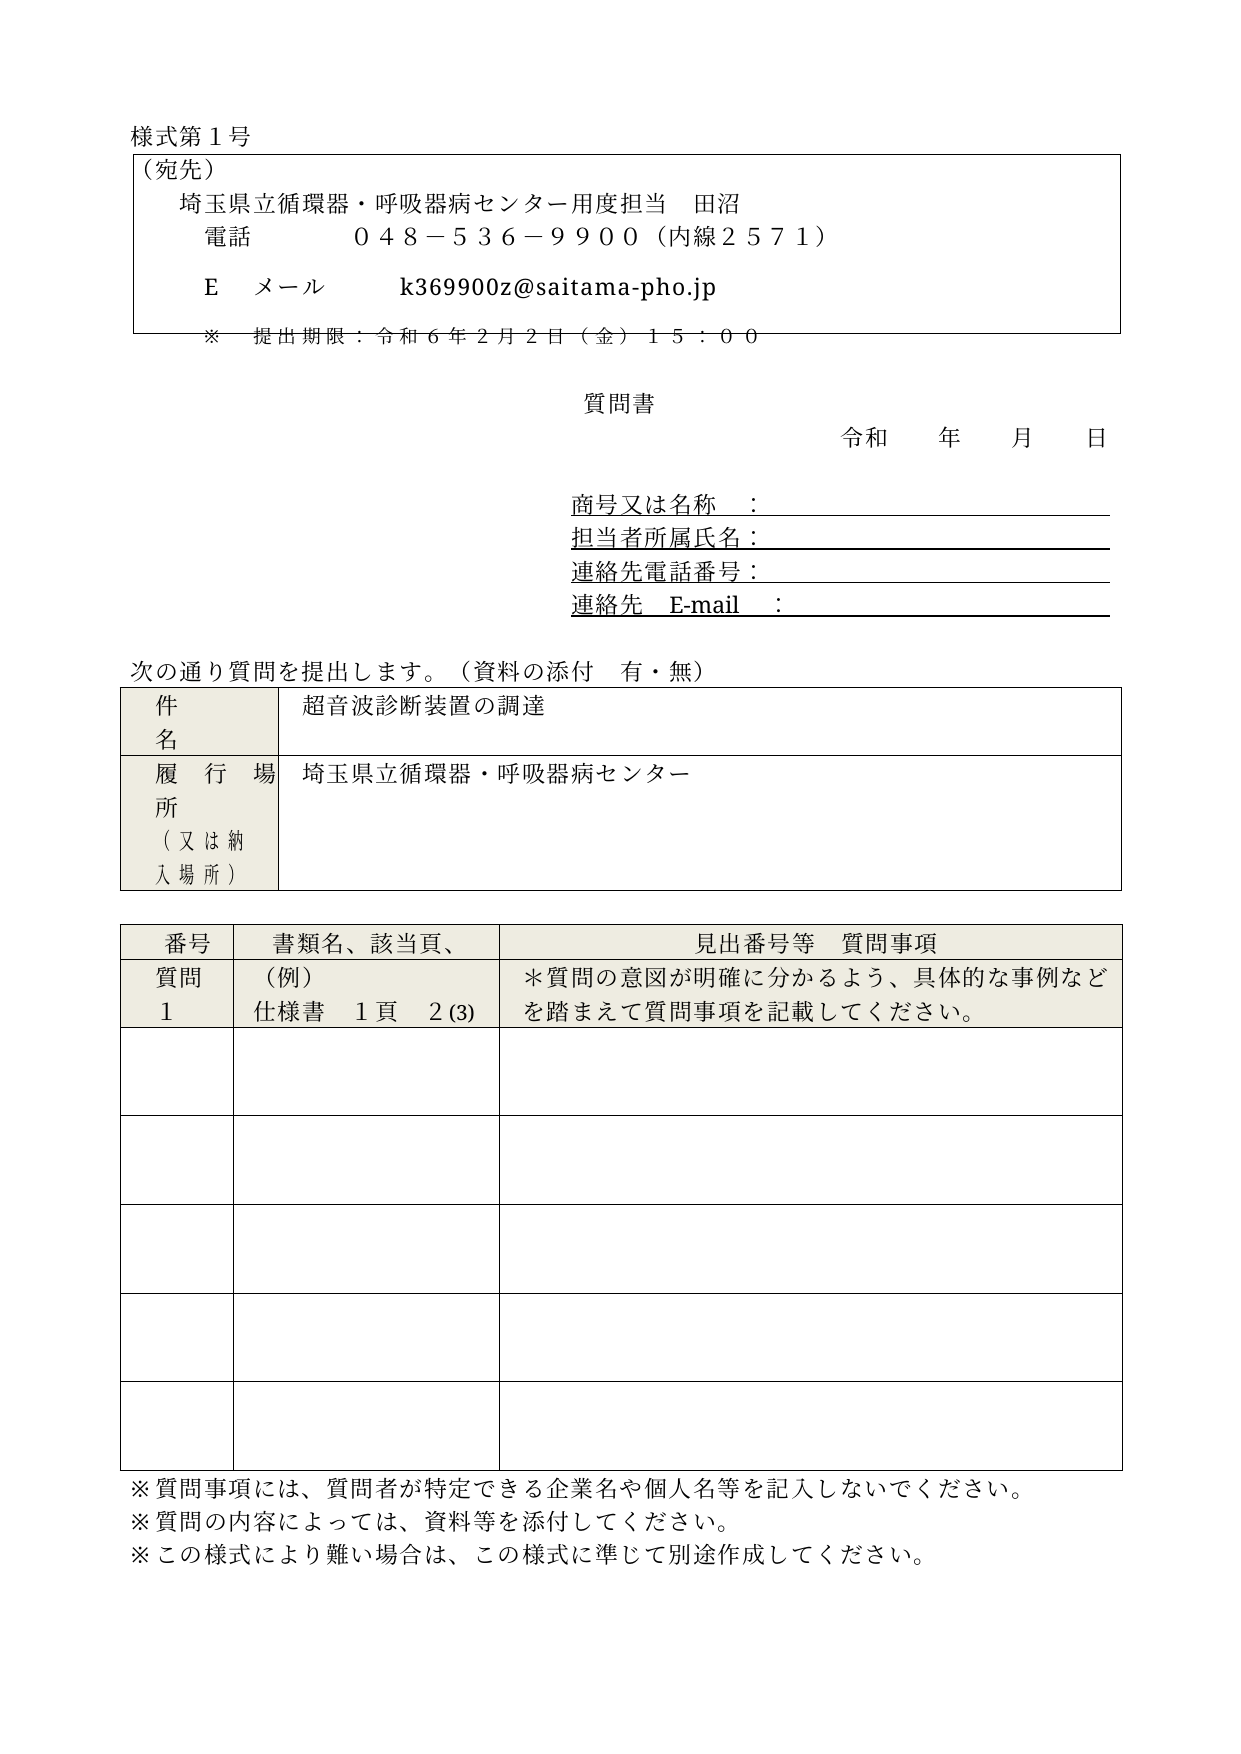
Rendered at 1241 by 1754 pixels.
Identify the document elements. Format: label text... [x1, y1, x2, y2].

text 連絡先電話番号： [547, 553, 1110, 587]
text 次の通り質問を提出します。（資料の添付 有・無） [131, 654, 1110, 687]
table_cell [121, 1382, 233, 1469]
table_cell [121, 1028, 233, 1115]
table_cell 質問１ [121, 960, 233, 1027]
table_cell [500, 1205, 1122, 1292]
table_cell （例） 仕様書 １頁 ２(3) [234, 960, 499, 1027]
table_cell [500, 1382, 1122, 1469]
text 様式第１号 [131, 119, 1110, 152]
table_cell [500, 1116, 1122, 1204]
table_cell 埼玉県立循環器・呼吸器病センター [279, 756, 1121, 890]
text （宛先） [134, 155, 1110, 186]
text ※提出期限：令和６年２月２日（金）１５：００ [190, 334, 1110, 353]
table_header 超音波診断装置の調達 [279, 688, 1121, 755]
text ※質問事項には、質問者が特定できる企業名や個人名等を記入しないでください。 [131, 1471, 1110, 1504]
table_cell [121, 1294, 233, 1381]
text ※この様式により難い場合は、この様式に準じて別途作成してください。 [131, 1537, 1110, 1571]
table_cell [234, 1028, 499, 1115]
text 商号又は名称 ： [547, 487, 1110, 520]
table_header 見出番号等 質問事項 [500, 925, 1122, 959]
table_cell [121, 1205, 233, 1292]
text 連絡先 E-mail ： [547, 587, 1110, 620]
table_cell [234, 1294, 499, 1381]
table_cell 履行場所 （又は納入場所） [121, 756, 278, 890]
table_cell ＊質問の意図が明確に分かるよう、具体的な事例などを踏まえて質問事項を記載してください。 [500, 960, 1122, 1027]
table_cell [234, 1382, 499, 1469]
table_header 番号 [121, 925, 233, 959]
text Eメール k369900z@saitama-pho.jp [190, 252, 1110, 319]
table_cell [234, 1205, 499, 1292]
table_cell [500, 1028, 1122, 1115]
table_header 件名 [121, 688, 278, 755]
text 電話 ０４８－５３６－９９００（内線２５７１） [190, 219, 1110, 252]
text 担当者所属氏名： [547, 520, 1110, 553]
table_header 書類名、該当頁、 [234, 925, 499, 959]
text 質問書 [131, 386, 1110, 420]
text ※質問の内容によっては、資料等を添付してください。 [131, 1504, 1110, 1537]
text 令和 年 月 日 [131, 420, 1110, 453]
table_cell [121, 1116, 233, 1204]
text ※提出期限：令和６年２月２日（金）１５：００ [190, 319, 1110, 333]
table_cell [500, 1294, 1122, 1381]
text 埼玉県立循環器・呼吸器病センター用度担当 田沼 [160, 186, 1110, 219]
table_cell [234, 1116, 499, 1204]
